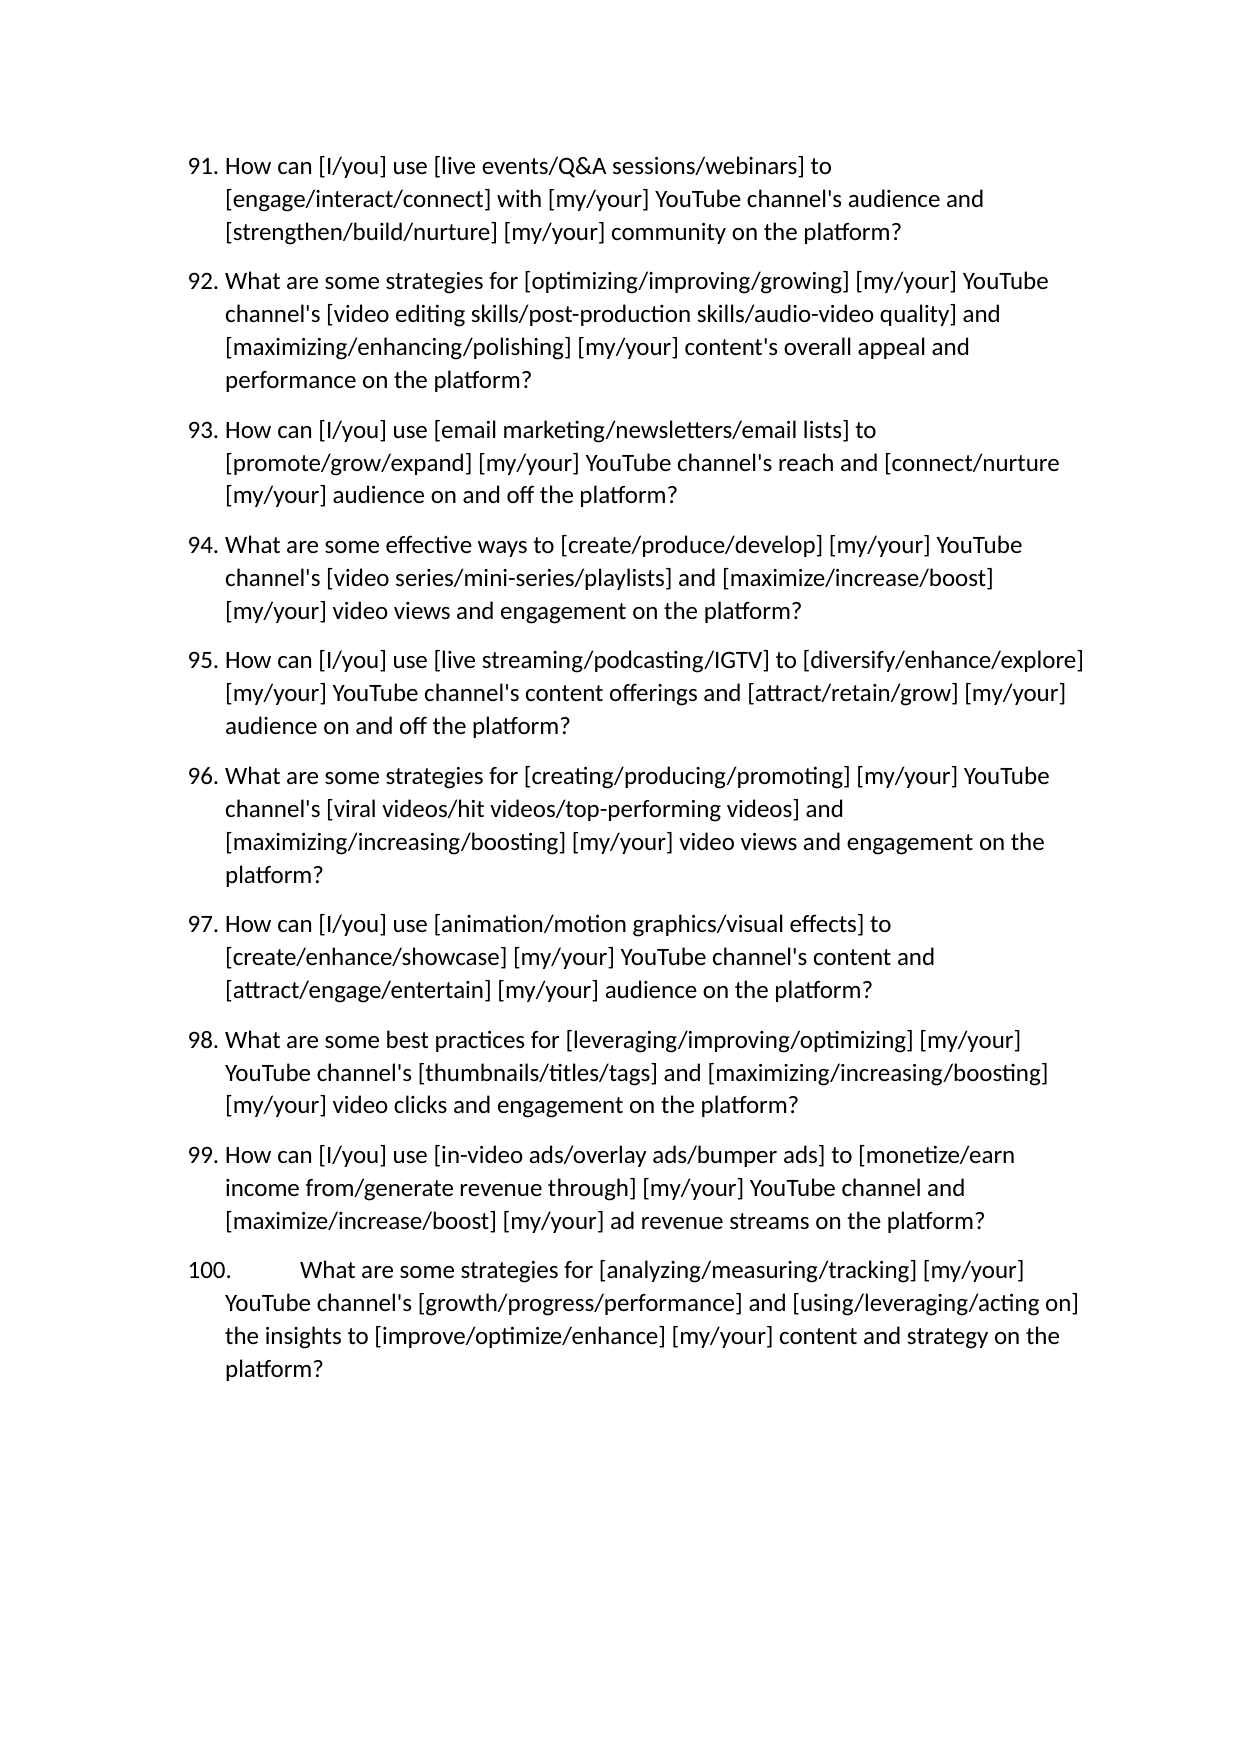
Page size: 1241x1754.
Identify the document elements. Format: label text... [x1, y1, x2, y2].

list What are some best practices for [leveraging/improving/optimizing] [my/your] YouTube channel's [thumbnails/titles/tags] and [maximizing/increasing/boosting] [my/your] video clicks and engagement on the platform? [187, 1024, 1090, 1120]
list How can [I/you] use [in-video ads/overlay ads/bumper ads] to [monetize/earn income from/generate revenue through] [my/your] YouTube channel and [maximize/increase/boost] [my/your] ad revenue streams on the platform? [187, 1139, 1090, 1236]
list What are some effective ways to [create/produce/develop] [my/your] YouTube channel's [video series/mini-series/playlists] and [maximize/increase/boost] [my/your] video views and engagement on the platform? [187, 529, 1090, 626]
list What are some strategies for [creating/producing/promoting] [my/your] YouTube channel's [viral videos/hit videos/top-performing videos] and [maximizing/increasing/boosting] [my/your] video views and engagement on the platform? [187, 760, 1090, 889]
list What are some strategies for [optimizing/improving/growing] [my/your] YouTube channel's [video editing skills/post-production skills/audio-video quality] and [maximizing/enhancing/polishing] [my/your] content's overall appeal and performance on the platform? [187, 265, 1090, 395]
list What are some strategies for [analyzing/measuring/tracking] [my/your] YouTube channel's [growth/progress/performance] and [using/leveraging/acting on] the insights to [improve/optimize/enhance] [my/your] content and strategy on the platform? [187, 1254, 1090, 1384]
list How can [I/you] use [live events/Q&A sessions/webinars] to [engage/interact/connect] with [my/your] YouTube channel's audience and [strengthen/build/nurture] [my/your] community on the platform? [187, 150, 1090, 246]
list How can [I/you] use [animation/motion graphics/visual effects] to [create/enhance/showcase] [my/your] YouTube channel's content and [attract/engage/entertain] [my/your] audience on the platform? [187, 908, 1090, 1005]
list How can [I/you] use [email marketing/newsletters/email lists] to [promote/grow/expand] [my/your] YouTube channel's reach and [connect/nurture [my/your] audience on and off the platform? [187, 414, 1090, 510]
list How can [I/you] use [live streaming/podcasting/IGTV] to [diversify/enhance/explore] [my/your] YouTube channel's content offerings and [attract/retain/grow] [my/your] audience on and off the platform? [187, 644, 1090, 741]
